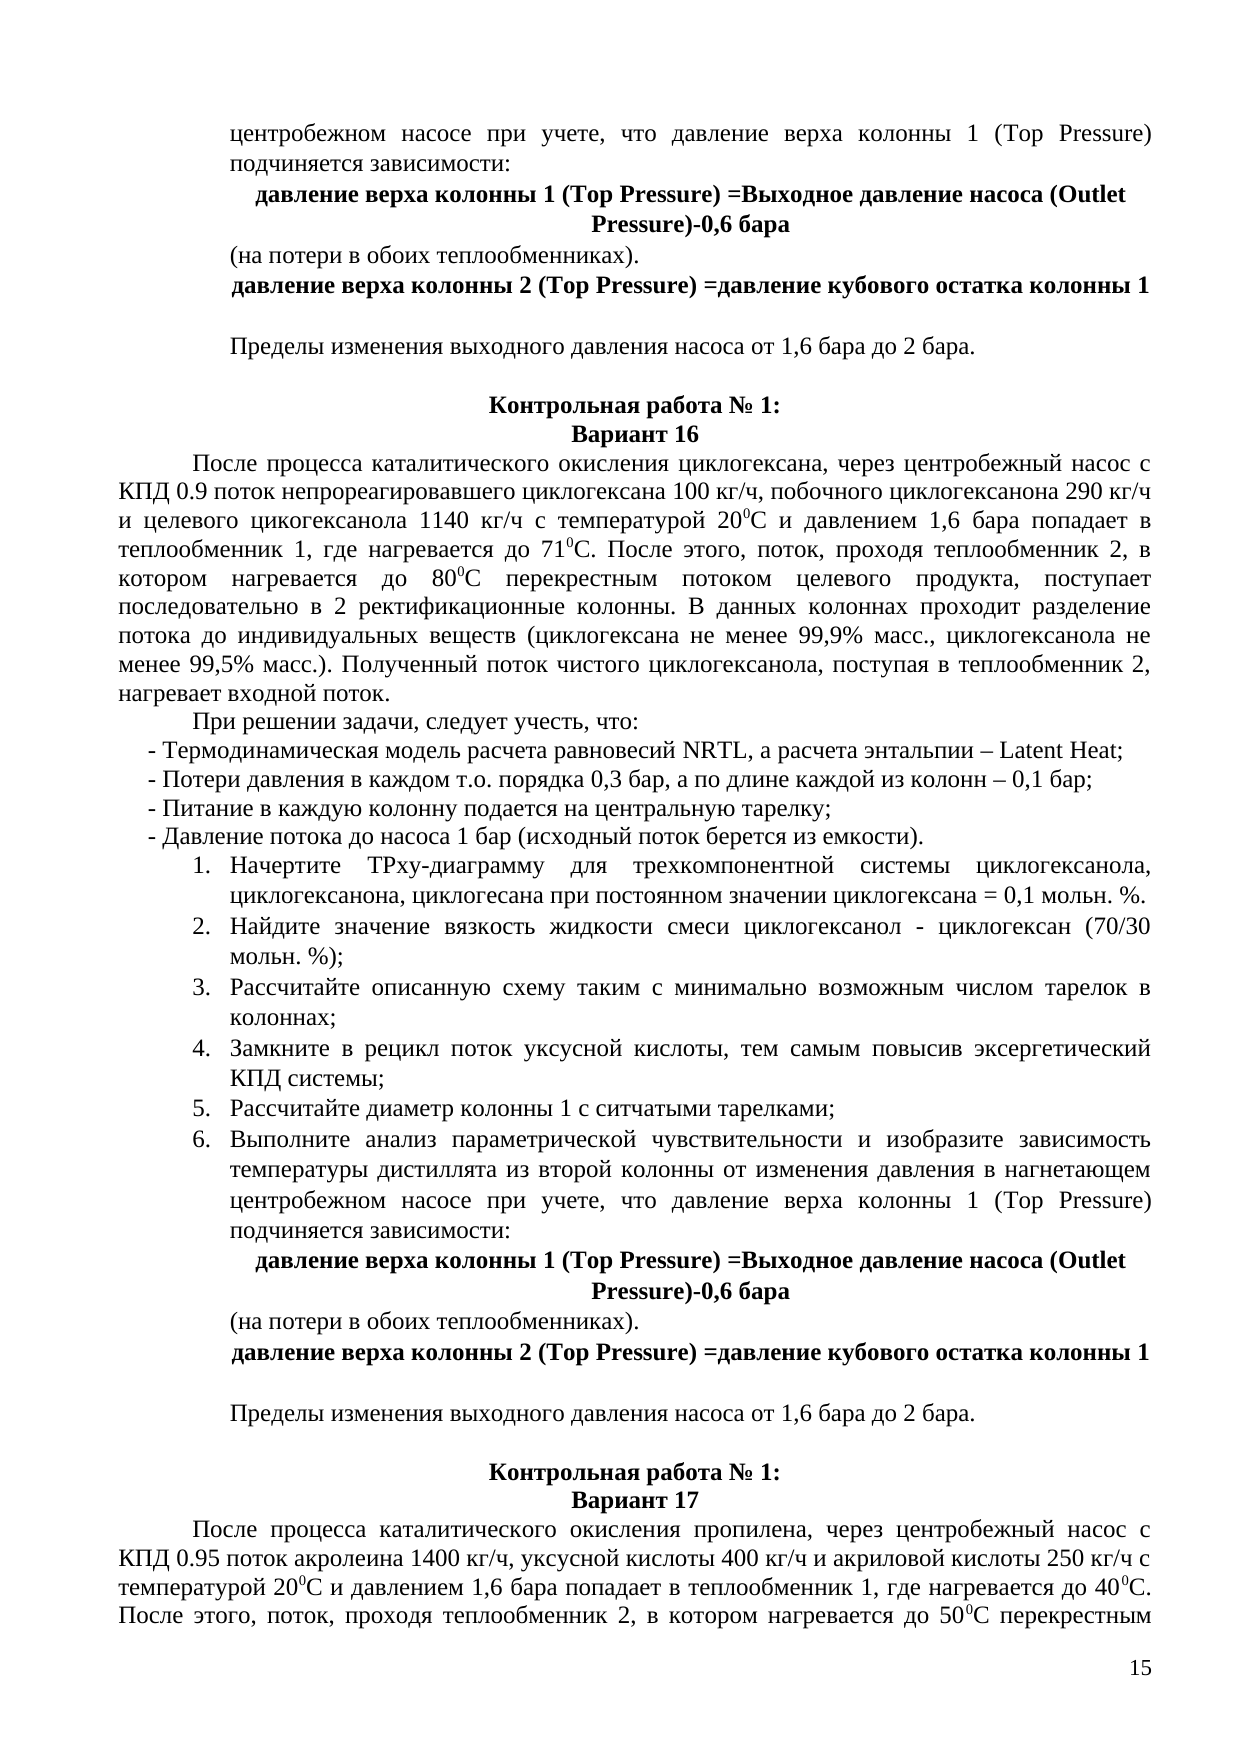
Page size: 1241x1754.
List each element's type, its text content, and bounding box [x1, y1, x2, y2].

text давление верха колонны 1 (Top Pressure) =Выходное давление насоса (Outlet Pressure)-0,6 бара [229, 1246, 1152, 1305]
text давление верха колонны 1 (Top Pressure) =Выходное давление насоса (Outlet Pressure)-0,6 бара [229, 179, 1152, 238]
text Вариант 16 [118, 419, 1152, 448]
list Рассчитайте диаметр колонны 1 с ситчатыми тарелками; [192, 1093, 1152, 1122]
text - Давление потока до насоса 1 бар (исходный поток берется из емкости). [118, 821, 1152, 850]
text - Питание в каждую колонну подается на центральную тарелку; [118, 793, 1152, 821]
list Замкните в рецикл поток уксусной кислоты, тем самым повысив эксергетический КПД системы; [192, 1033, 1152, 1092]
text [118, 1514, 1152, 1629]
text (на потери в обоих теплообменниках). [229, 240, 1152, 268]
text После процесса каталитического окисления циклогексана, через центробежный насос с КПД 0.9 поток непрореагировавшего циклогексана 100 кг/ч, побочного циклогексанона 290 кг/ч и целевого цикогексанола 1140 кг/ч с температурой 200С и давлением 1,6 бара попадает в теплообменник 1, где нагревается до 710С. После этого, поток, проходя теплообменник 2, в котором нагревается до 800С перекрестным потоком целевого продукта, поступает последовательно в 2 ректификационные колонны. В данных колоннах проходит разделение потока до индивидуальных веществ (циклогексана не менее 99,9% масс., циклогексанола не менее 99,5% масс.). Полученный поток чистого циклогексанола, поступая в теплообменник 2, нагревает входной поток. [118, 448, 1152, 706]
text Контрольная работа № 1: [118, 390, 1152, 419]
text - Потери давления в каждом т.о. порядка 0,3 бар, а по длине каждой из колонн – 0,1 бар; [118, 764, 1152, 793]
list Начертите TPxy-диаграмму для трехкомпонентной системы циклогексанола, циклогексанона, циклогесана при постоянном значении циклогексана = 0,1 мольн. %. [192, 850, 1152, 909]
list Рассчитайте описанную схему таким с минимально возможным числом тарелок в колоннах; [192, 972, 1152, 1031]
text (на потери в обоих теплообменниках). [229, 1306, 1152, 1335]
text Пределы изменения выходного давления насоса от 1,6 бара до 2 бара. [229, 331, 1152, 360]
text Пределы изменения выходного давления насоса от 1,6 бара до 2 бара. [229, 1398, 1152, 1426]
list Найдите значение вязкость жидкости смеси циклогексанол - циклогексан (70/30 мольн. %); [192, 911, 1152, 970]
text При решении задачи, следует учесть, что: [118, 706, 1152, 735]
text Контрольная работа № 1: [118, 1457, 1152, 1486]
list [192, 118, 1152, 177]
text давление верха колонны 2 (Top Pressure) =давление кубового остатка колонны 1 [229, 270, 1152, 299]
text Вариант 17 [118, 1486, 1152, 1514]
text давление верха колонны 2 (Top Pressure) =давление кубового остатка колонны 1 [229, 1337, 1152, 1366]
text - Термодинамическая модель расчета равновесий NRTL, а расчета энтальпии – Latent Heat; [118, 735, 1152, 764]
